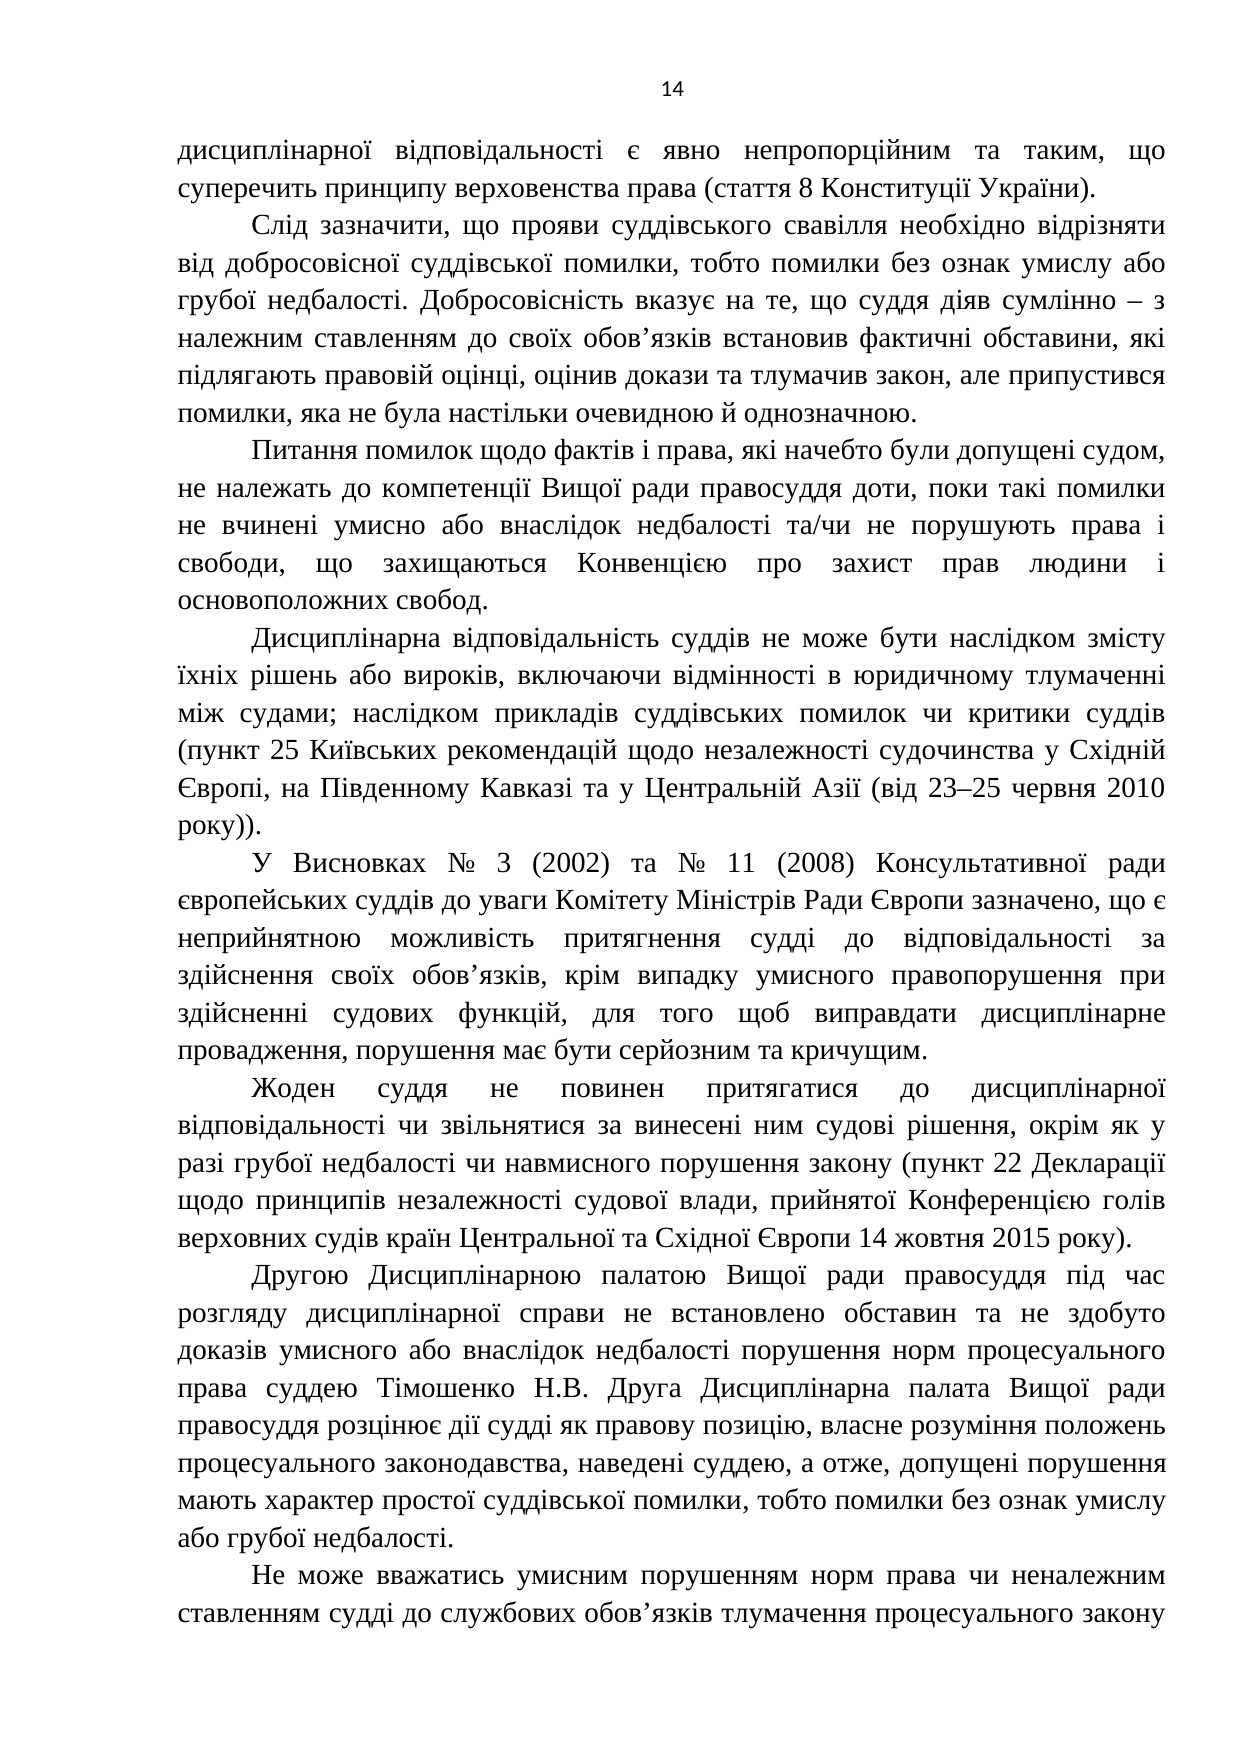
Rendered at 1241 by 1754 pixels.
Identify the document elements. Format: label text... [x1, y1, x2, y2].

text Другою Дисциплінарною палатою Вищої ради правосуддя під час розгляду дисциплінарної справи не встановлено обставин та не здобуто доказів умисного або внаслідок недбалості порушення норм процесуального права суддею Тімошенко Н.В. Друга Дисциплінарна палата Вищої ради правосуддя розцінює дії судді як правову позицію, власне розуміння положень процесуального законодавства, наведені суддею, а отже, допущені порушення мають характер простої суддівської помилки, тобто помилки без ознак умислу або грубої недбалості. [177, 1255, 1167, 1555]
text У Висновках № 3 (2002) та № 11 (2008) Консультативної ради європейських суддів до уваги Комітету Міністрів Ради Європи зазначено, що є неприйнятною можливість притягнення судді до відповідальності за здійснення своїх обов’язків, крім випадку умисного правопорушення при здійсненні судових функцій, для того щоб виправдати дисциплінарне провадження, порушення має бути серйозним та кричущим. [177, 842, 1167, 1067]
text Дисциплінарна відповідальність суддів не може бути наслідком змісту їхніх рішень або вироків, включаючи відмінності в юридичному тлумаченні між судами; наслідком прикладів суддівських помилок чи критики суддів (пункт 25 Київських рекомендацій щодо незалежності судочинства у Східній Європі, на Південному Кавказі та у Центральній Азії (від 23–25 червня 2010 року)). [177, 617, 1167, 842]
text Питання помилок щодо фактів і права, які начебто були допущені судом, не належать до компетенції Вищої ради правосуддя доти, поки такі помилки не вчинені умисно або внаслідок недбалості та/чи не порушують права і свободи, що захищаються Конвенцією про захист прав людини і основоположних свобод. [177, 430, 1167, 617]
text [177, 1555, 1167, 1630]
text Слід зазначити, що прояви суддівського свавілля необхідно відрізняти від добросовісної суддівської помилки, тобто помилки без ознак умислу або грубої недбалості. Добросовісність вказує на те, що суддя діяв сумлінно – з належним ставленням до своїх обов’язків встановив фактичні обставини, які підлягають правовій оцінці, оцінив докази та тлумачив закон, але припустився помилки, яка не була настільки очевидною й однозначною. [177, 205, 1167, 430]
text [177, 130, 1167, 205]
text Жоден суддя не повинен притягатися до дисциплінарної відповідальності чи звільнятися за винесені ним судові рішення, окрім як у разі грубої недбалості чи навмисного порушення закону (пункт 22 Декларації щодо принципів незалежності судової влади, прийнятої Конференцією голів верховних судів країн Центральної та Східної Європи 14 жовтня 2015 року). [177, 1067, 1167, 1255]
